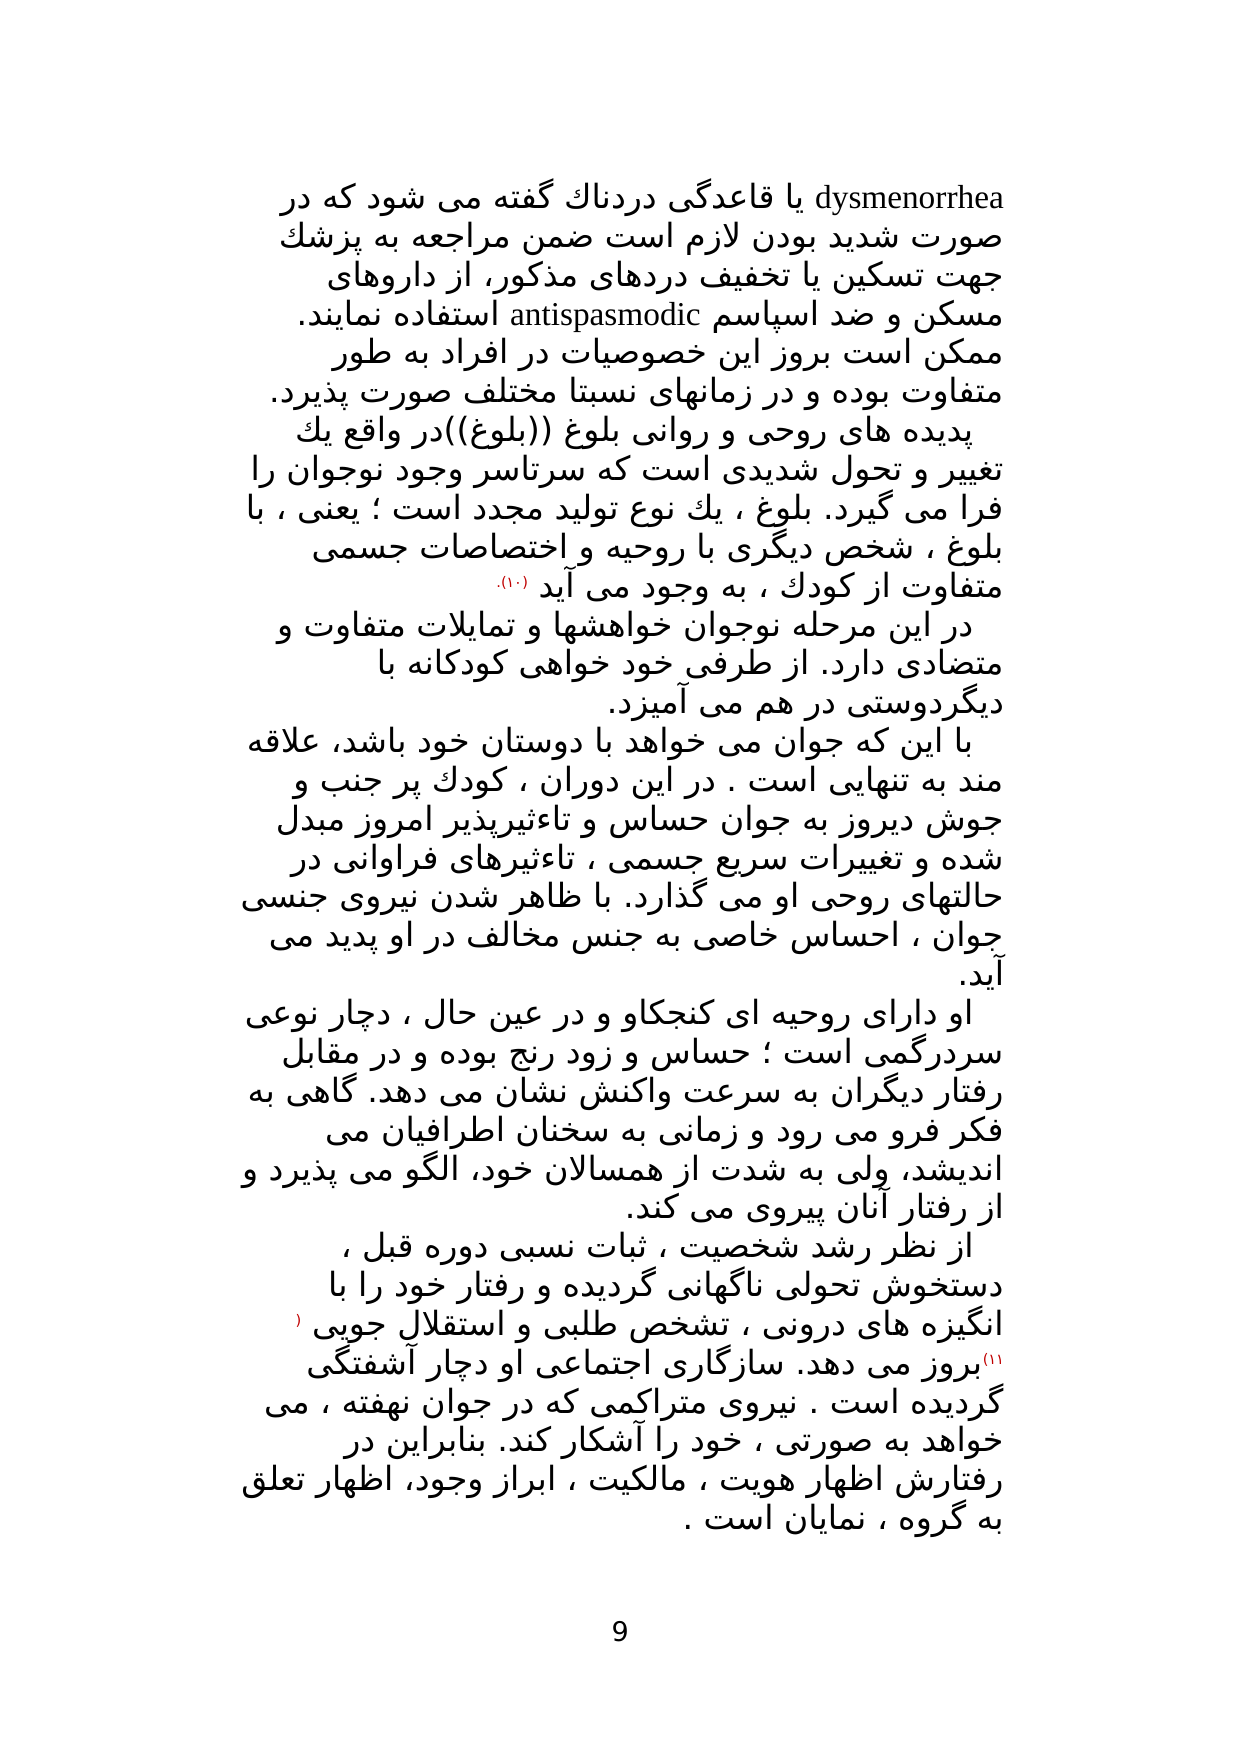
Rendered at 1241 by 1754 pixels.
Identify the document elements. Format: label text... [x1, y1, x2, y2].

text در اين مرحله نوجوان خواهشها و تمايلات متفاوت و متضادى دارد. از طرفى خود خواهى كودكانه با ديگردوستى در هم مى آميزد. [236, 605, 1004, 722]
text پديده هاى روحى و روانى بلوغ ((بلوغ))در واقع يك تغيير و تحول شديدى است كه سرتاسر وجود نوجوان را فرا مى گيرد. بلوغ ، يك نوع توليد مجدد است ؛ يعنى ، با بلوغ ، شخص ديگرى با روحيه و اختصاصات جسمى متفاوت از كودك ، به وجود مى آيد (١٠). [236, 411, 1004, 605]
text از نظر رشد شخصيت ، ثبات نسبى دوره قبل ، دستخوش تحولى ناگهانى گرديده و رفتار خود را با انگيزه هاى درونى ، تشخص طلبى و استقلال جويى (١١)بروز مى دهد. سازگارى اجتماعى او دچار آشفتگى گرديده است . نيروى متراكمى كه در جوان نهفته ، مى خواهد به صورتى ، خود را آشكار كند. بنابراين در رفتارش اظهار هويت ، مالكيت ، ابراز وجود، اظهار تعلق به گروه ، نمايان است . [236, 1227, 1004, 1537]
text او داراى روحيه اى كنجكاو و در عين حال ، دچار نوعى سردرگمى است ؛ حساس و زود رنج بوده و در مقابل رفتار ديگران به سرعت واكنش نشان مى دهد. گاهى به فكر فرو مى رود و زمانى به سخنان اطرافيان مى انديشد، ولى به شدت از همسالان خود، الگو مى پذيرد و از رفتار آنان پيروى مى كند. [236, 993, 1004, 1227]
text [236, 177, 1004, 411]
text با اين كه جوان مى خواهد با دوستان خود باشد، علاقه مند به تنهايى است . در اين دوران ، كودك پر جنب و جوش ديروز به جوان حساس و تاءثيرپذير امروز مبدل شده و تغييرات سريع جسمى ، تاءثيرهاى فراوانى در حالتهاى روحى او مى گذارد. با ظاهر شدن نيروى جنسى جوان ، احساس خاصى به جنس مخالف در او پديد مى آيد. [236, 722, 1004, 993]
